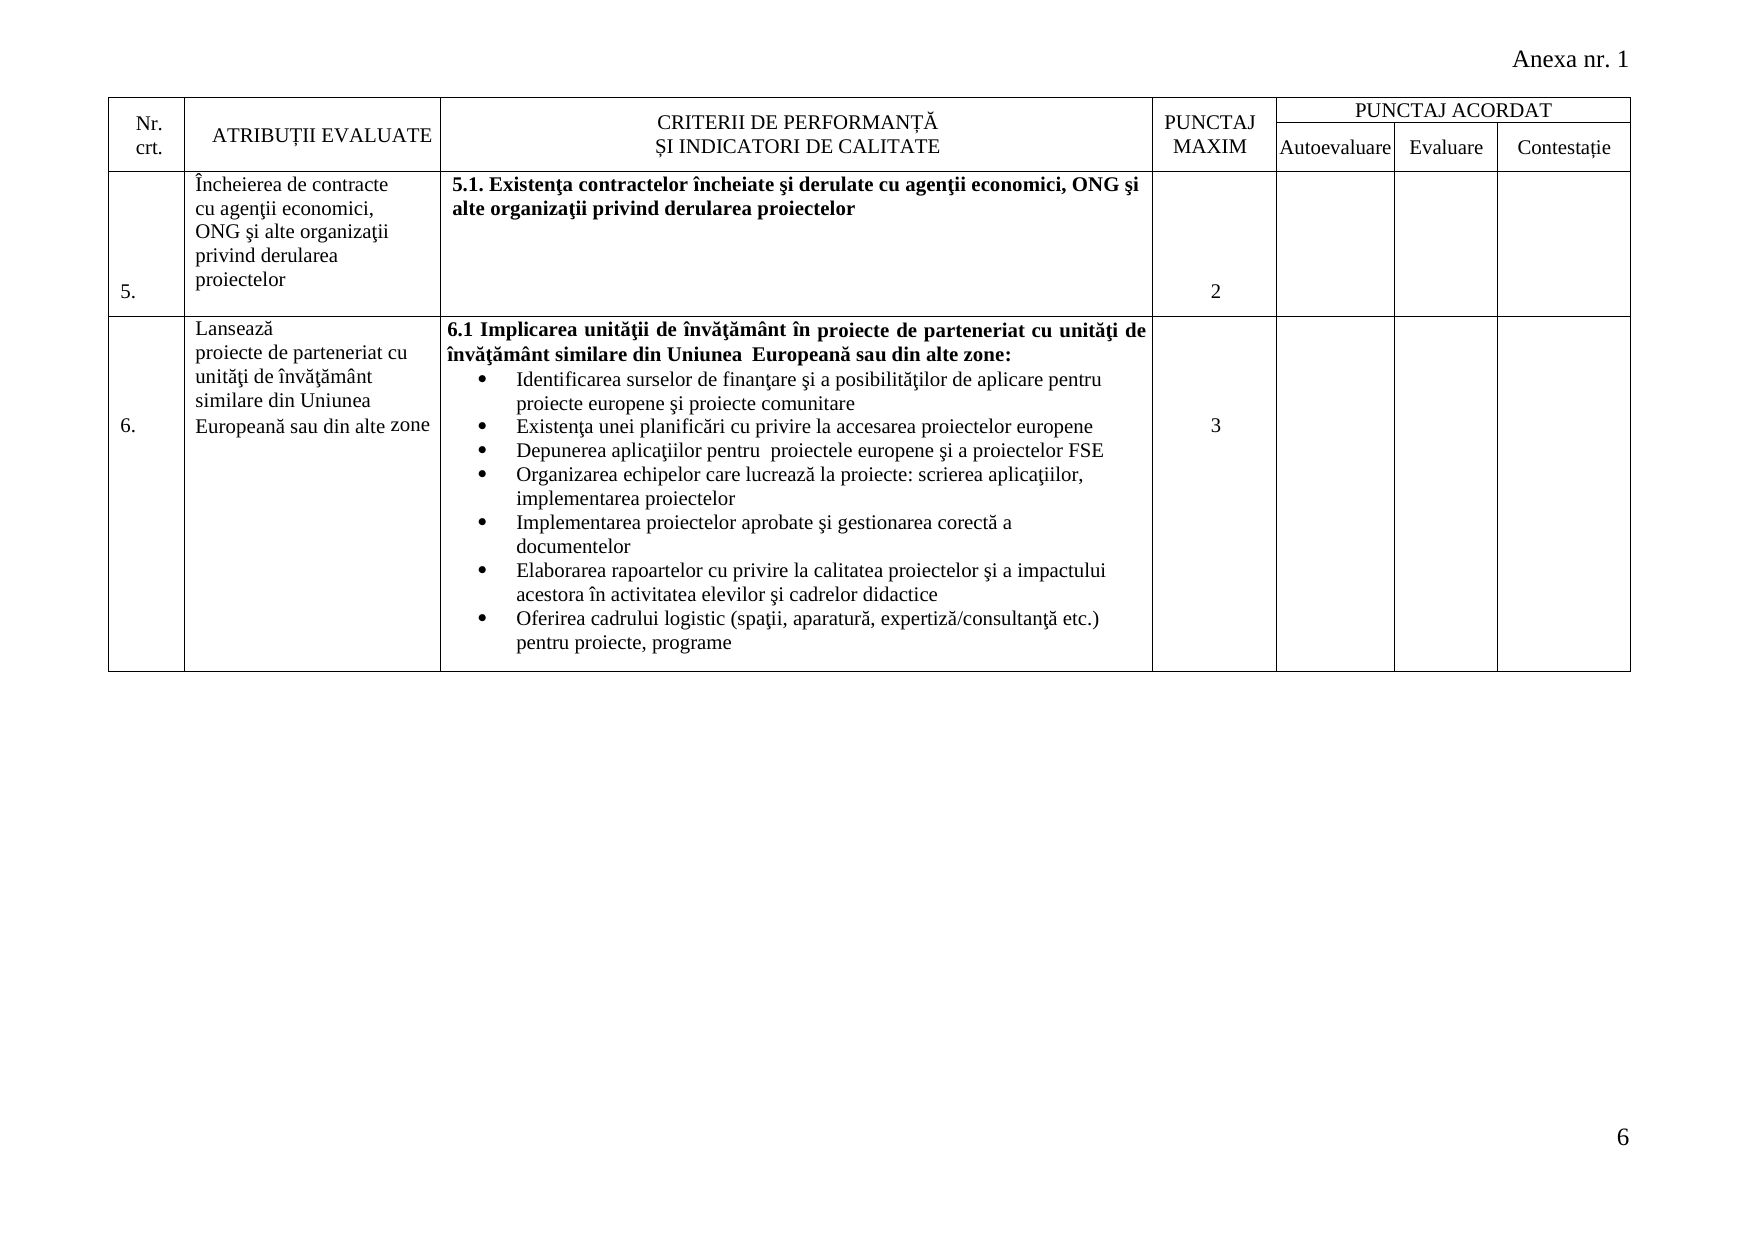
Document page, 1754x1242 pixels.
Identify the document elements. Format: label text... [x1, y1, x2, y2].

table_header PUNCTAJ MAXIM [1153, 98, 1276, 171]
table_cell [1277, 172, 1394, 316]
table_cell 6.1 Implicarea unităţii de învăţământ în proiecte de parteneriat cu unităţi de învăţământ similare din Uniunea Europeană sau din alte zone: Identificarea surselor de finanţare şi a posibilităţilor de aplicare pentru proiecte europene şi proiecte comunitare Existenţa unei planificări cu privire la accesarea proiectelor europene Depunerea aplicaţiilor pentru proiectele europene şi a proiectelor FSE Organizarea echipelor care lucrează la proiecte: scrierea aplicaţiilor, implementarea proiectelor Implementarea proiectelor aprobate şi gestionarea corectă a documentelor Elaborarea rapoartelor cu privire la calitatea proiectelor şi a impactului acestora în activitatea elevilor şi cadrelor didactice Oferirea cadrului logistic (spaţii, aparatură, expertiză/consultanţă etc.) pentru proiecte, programe [441, 317, 1152, 671]
table_header Nr. crt. [109, 98, 184, 171]
table_cell 2 [1153, 172, 1276, 316]
table_cell Lansează proiecte de parteneriat cu unităţi de învăţământ similare din Uniunea Europeană sau din alte zone [185, 317, 440, 671]
table_cell [1395, 317, 1497, 671]
table_cell [1277, 317, 1394, 671]
table_cell Contestație [1498, 123, 1630, 171]
table_header ATRIBUȚII EVALUATE [185, 98, 440, 171]
table_cell Încheierea de contracte cu agenţii economici, ONG şi alte organizaţii privind derularea proiectelor [185, 172, 440, 316]
table_cell [1498, 317, 1630, 671]
table_cell 6. [109, 317, 184, 671]
table_cell 5.1. Existenţa contractelor încheiate şi derulate cu agenţii economici, ONG şi alte organizaţii privind derularea proiectelor [441, 172, 1152, 316]
table_cell Autoevaluare [1277, 123, 1394, 171]
table_cell 5. [109, 172, 184, 316]
table_cell Evaluare [1395, 123, 1497, 171]
table_cell 3 [1153, 317, 1276, 671]
table_header PUNCTAJ ACORDAT [1277, 98, 1630, 122]
table_cell [1395, 172, 1497, 316]
table_header CRITERII DE PERFORMANȚĂ ȘI INDICATORI DE CALITATE [441, 98, 1152, 171]
table_cell [1498, 172, 1630, 316]
